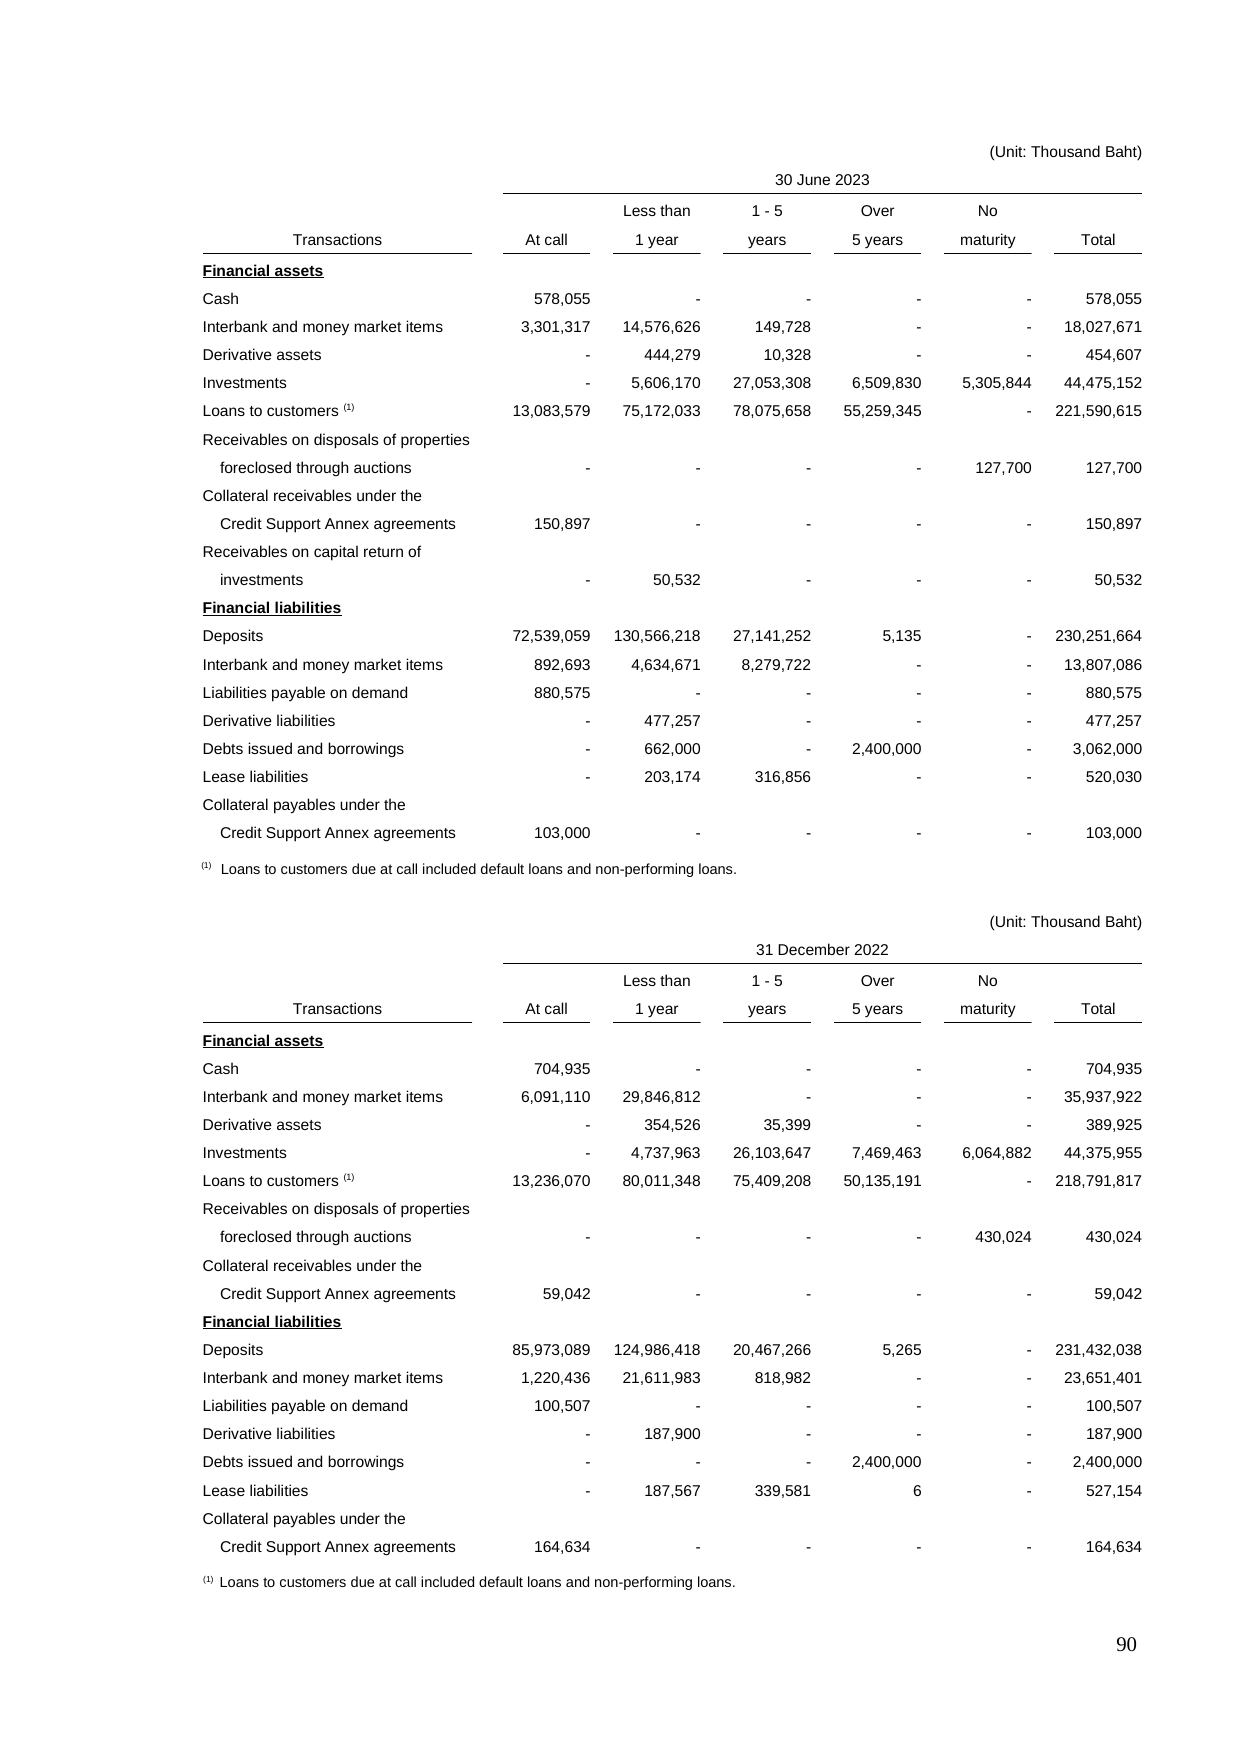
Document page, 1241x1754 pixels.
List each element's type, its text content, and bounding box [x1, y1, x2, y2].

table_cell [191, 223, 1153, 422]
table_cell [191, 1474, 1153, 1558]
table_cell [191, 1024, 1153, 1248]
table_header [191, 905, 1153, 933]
text (1) Loans to customers due at call included default loans and non-performing loans. [201, 1566, 1137, 1593]
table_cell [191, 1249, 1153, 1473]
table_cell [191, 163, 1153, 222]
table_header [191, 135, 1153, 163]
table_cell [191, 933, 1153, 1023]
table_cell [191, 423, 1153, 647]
text (1) Loans to customers due at call included default loans and non-performing loans. [201, 853, 1137, 880]
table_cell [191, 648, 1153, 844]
